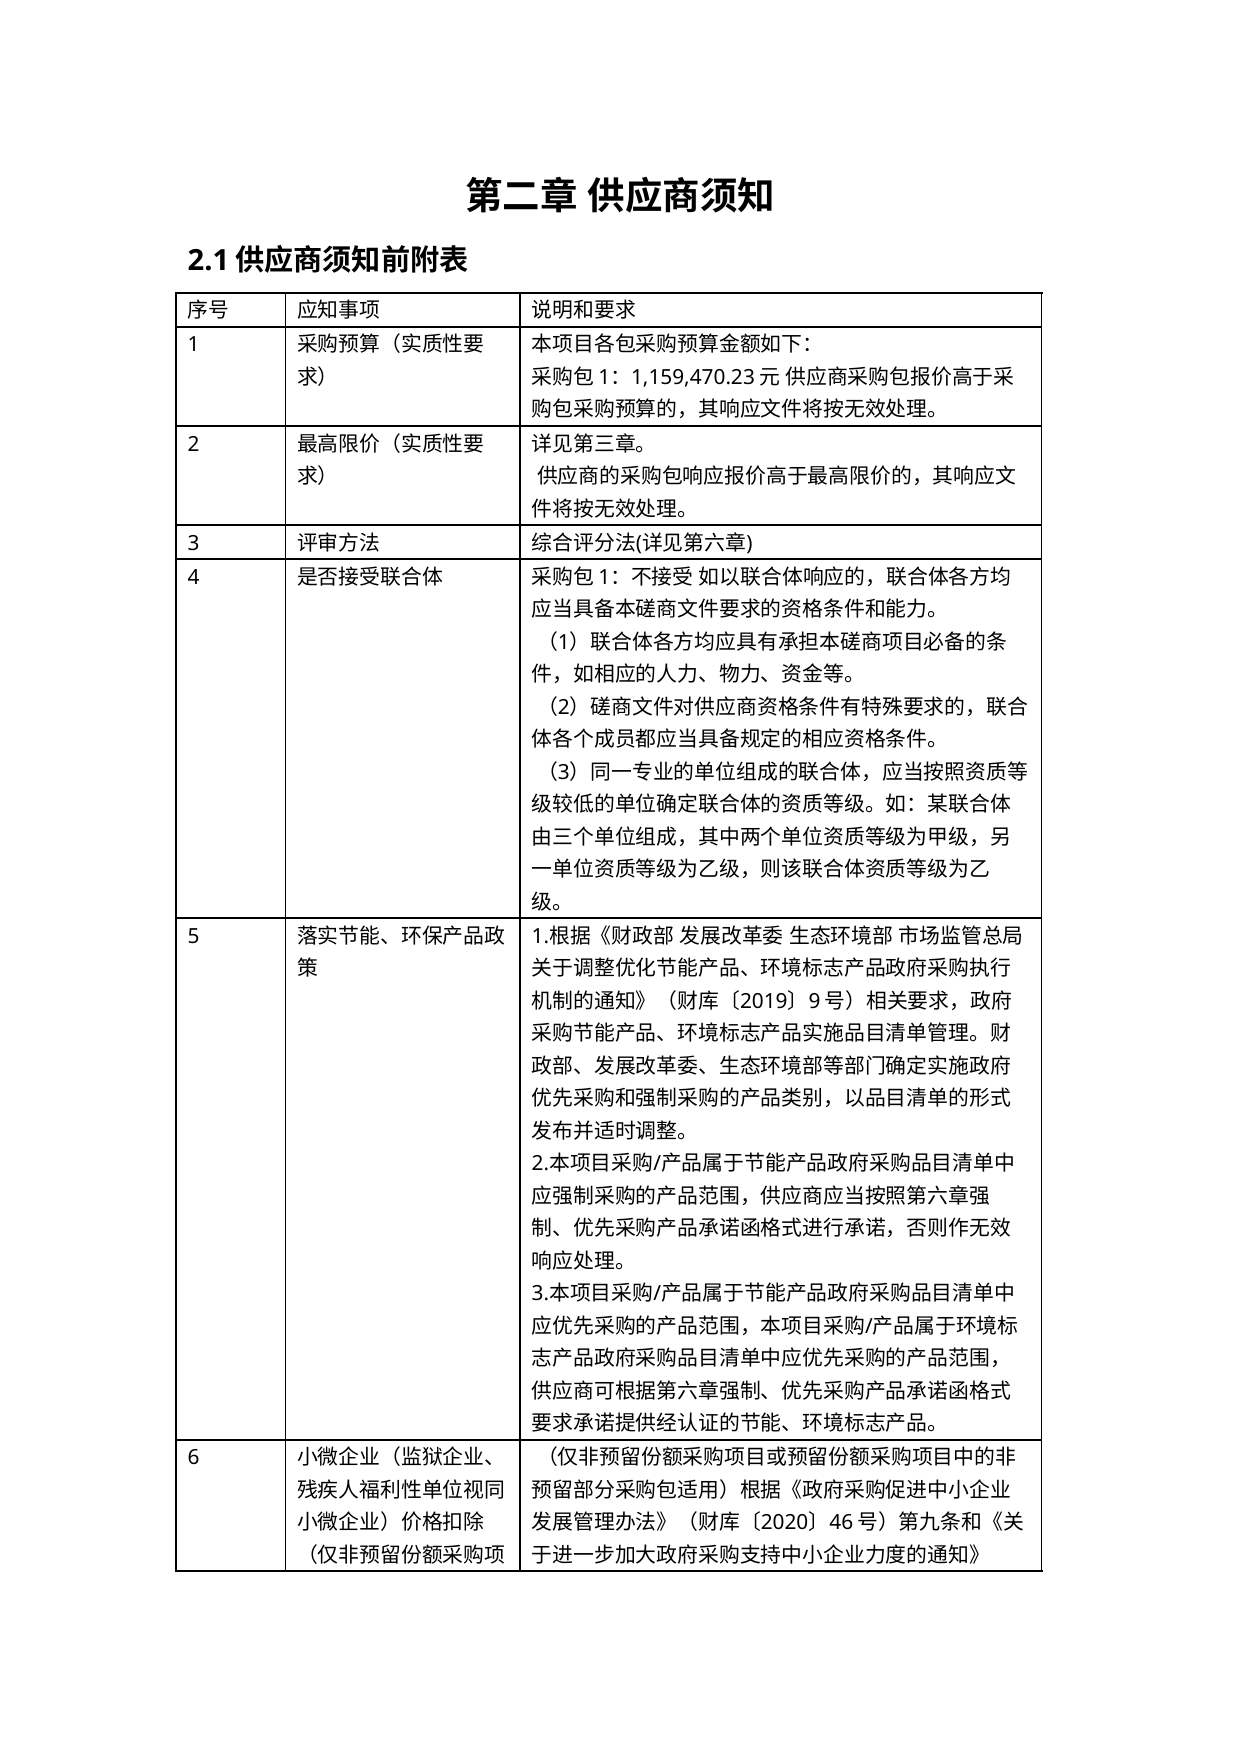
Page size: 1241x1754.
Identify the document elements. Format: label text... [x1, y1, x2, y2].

table_cell 评审方法 [286, 526, 519, 558]
table_cell 6 [177, 1441, 285, 1570]
table_cell 是否接受联合体 [286, 560, 519, 917]
table_cell 1.根据《财政部 发展改革委 生态环境部 市场监管总局关于调整优化节能产品、环境标志产品政府采购执行机制的通知》（财库〔2019〕9号）相关要求，政府采购节能产品、环境标志产品实施品目清单管理。财政部、发展改革委、生态环境部等部门确定实施政府优先采购和强制采购的产品类别，以品目清单的形式发布并适时调整。 2.本项目采购/产品属于节能产品政府采购品目清单中应强制采购的产品范围，供应商应当按照第六章强制、优先采购产品承诺函格式进行承诺，否则作无效响应处理。 3.本项目采购/产品属于节能产品政府采购品目清单中应优先采购的产品范围，本项目采购/产品属于环境标志产品政府采购品目清单中应优先采购的产品范围，供应商可根据第六章强制、优先采购产品承诺函格式要求承诺提供经认证的节能、环境标志产品。 [521, 919, 1041, 1439]
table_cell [286, 1441, 519, 1570]
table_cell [521, 1441, 1041, 1570]
table_cell 4 [177, 560, 285, 917]
table_cell 综合评分法(详见第六章) [521, 526, 1041, 558]
table_cell 1 [177, 328, 285, 425]
table_cell 采购预算（实质性要求） [286, 328, 519, 425]
table_cell 5 [177, 919, 285, 1439]
table_cell 本项目各包采购预算金额如下： 采购包1：1,159,470.23元 供应商采购包报价高于采购包采购预算的，其响应文件将按无效处理。 [521, 328, 1041, 425]
text 2.1供应商须知前附表 [187, 227, 1053, 292]
table_cell 详见第三章。 供应商的采购包响应报价高于最高限价的，其响应文件将按无效处理。 [521, 427, 1041, 524]
text 第二章 供应商须知 [187, 162, 1053, 227]
table_cell 落实节能、环保产品政策 [286, 919, 519, 1439]
table_header 应知事项 [286, 294, 519, 326]
table_cell 3 [177, 526, 285, 558]
table_header 序号 [177, 294, 285, 326]
table_cell 2 [177, 427, 285, 524]
table_cell 采购包1：不接受 如以联合体响应的，联合体各方均应当具备本磋商文件要求的资格条件和能力。 （1）联合体各方均应具有承担本磋商项目必备的条件，如相应的人力、物力、资金等。 （2）磋商文件对供应商资格条件有特殊要求的，联合体各个成员都应当具备规定的相应资格条件。 （3）同一专业的单位组成的联合体，应当按照资质等级较低的单位确定联合体的资质等级。如：某联合体由三个单位组成，其中两个单位资质等级为甲级，另一单位资质等级为乙级，则该联合体资质等级为乙级。 [521, 560, 1041, 917]
table_cell 最高限价（实质性要求） [286, 427, 519, 524]
table_header 说明和要求 [521, 294, 1041, 326]
